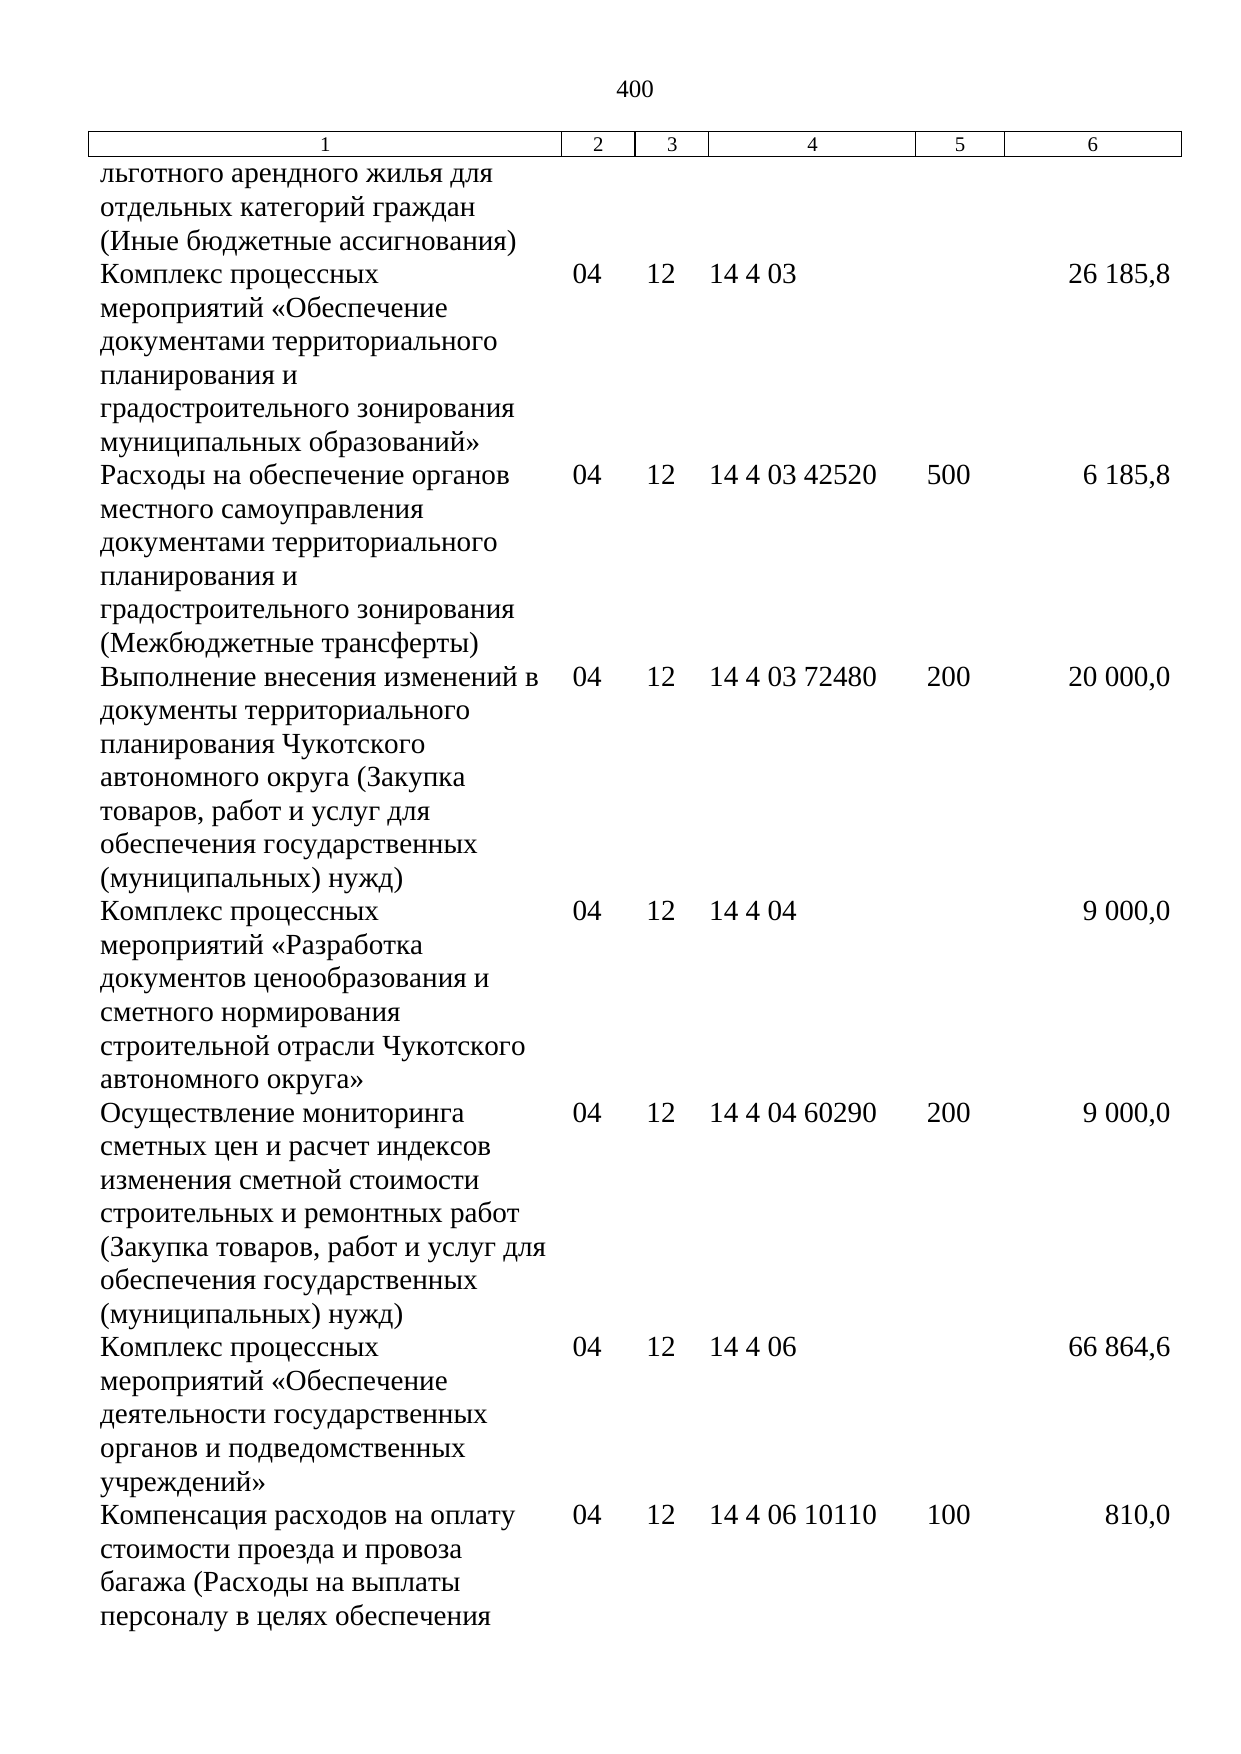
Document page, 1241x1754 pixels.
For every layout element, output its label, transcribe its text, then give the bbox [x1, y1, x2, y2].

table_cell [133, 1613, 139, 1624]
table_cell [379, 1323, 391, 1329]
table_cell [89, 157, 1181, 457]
table_header 4 [709, 132, 915, 156]
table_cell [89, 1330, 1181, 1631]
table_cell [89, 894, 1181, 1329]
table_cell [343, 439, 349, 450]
table_header 2 [562, 132, 634, 156]
table_header 1 [89, 132, 561, 156]
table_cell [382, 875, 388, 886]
table_header 6 [1005, 132, 1181, 156]
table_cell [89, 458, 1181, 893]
table_header 3 [636, 132, 708, 156]
table_header 5 [916, 132, 1004, 156]
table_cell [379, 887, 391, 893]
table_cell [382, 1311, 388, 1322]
